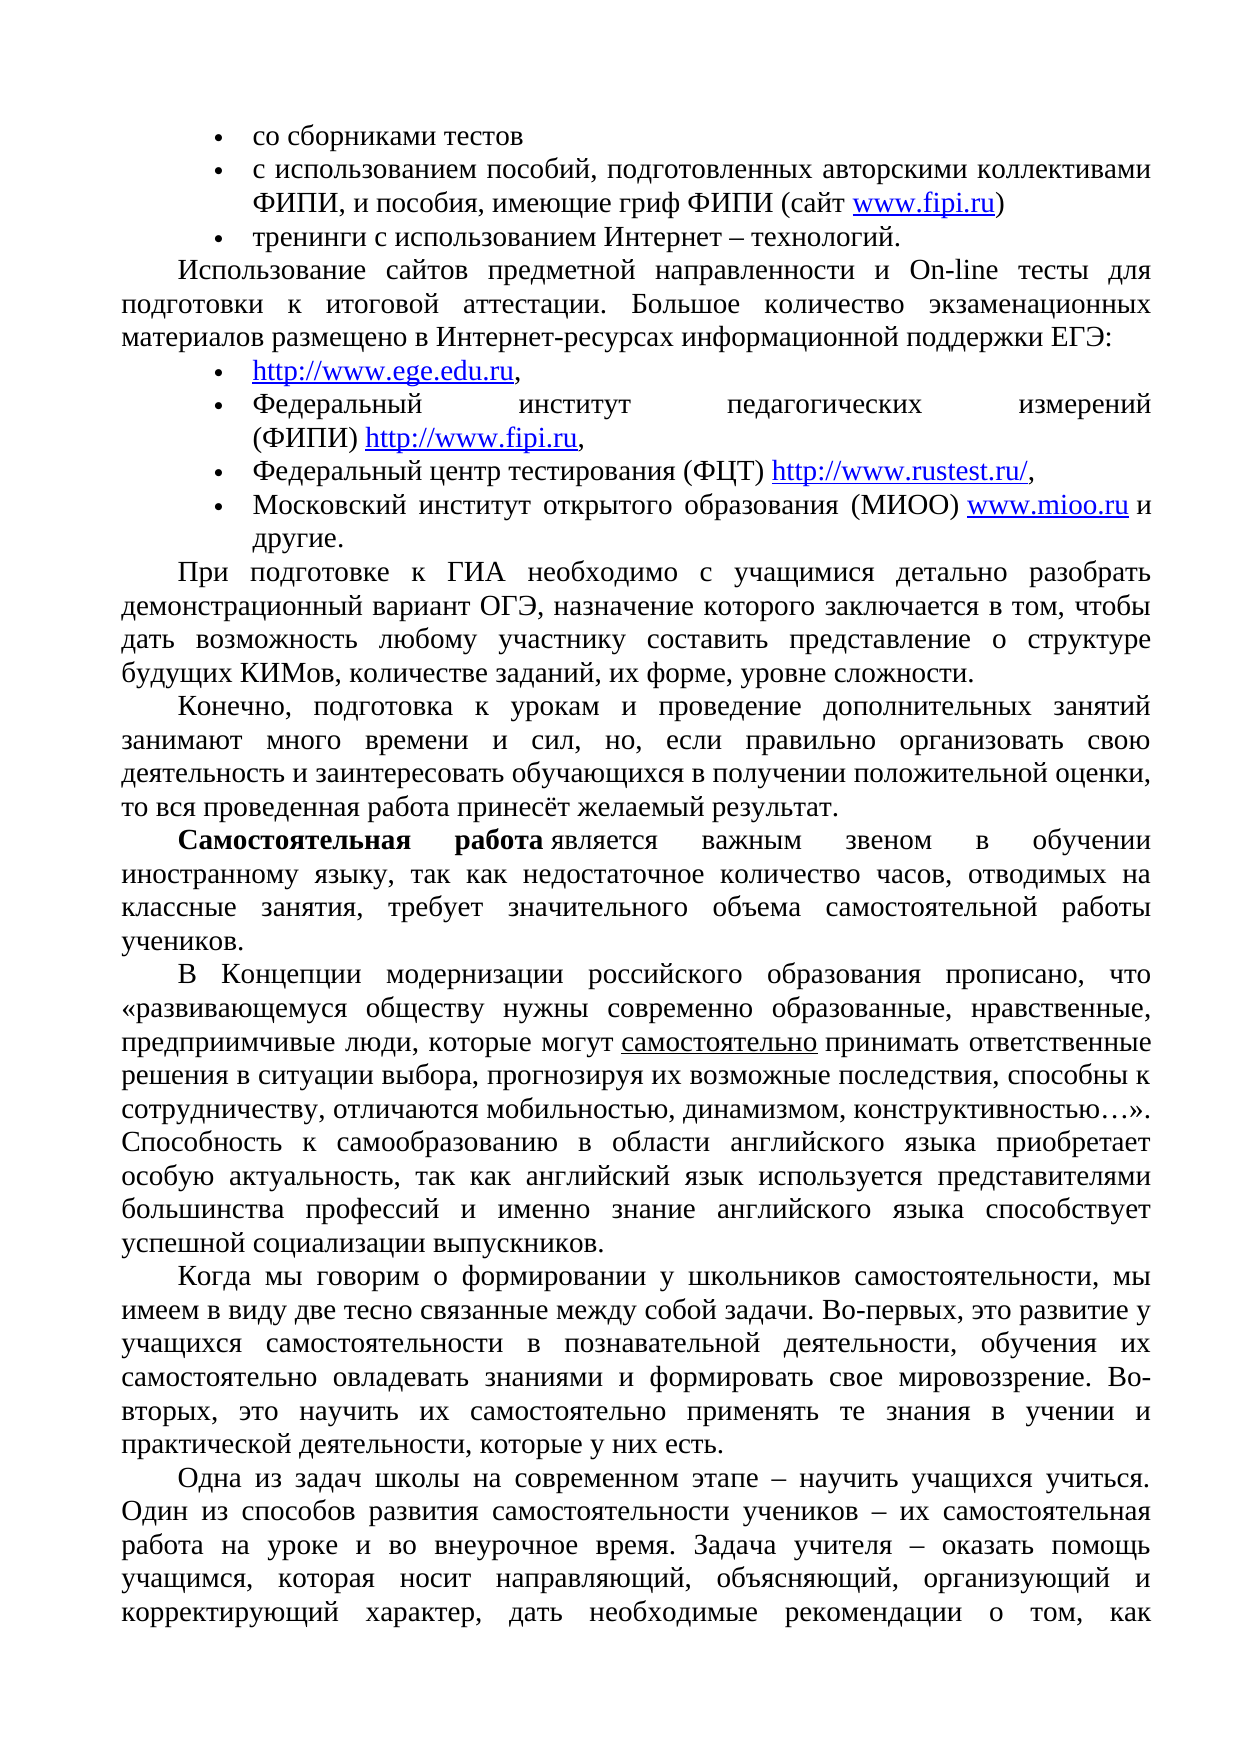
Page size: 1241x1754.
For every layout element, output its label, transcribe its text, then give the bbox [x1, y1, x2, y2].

text В Концепции модернизации российского образования прописано, что «развивающемуся обществу нужны современно образованные, нравственные, предприимчивые люди, которые могут самостоятельно принимать ответственные решения в ситуации выбора, прогнозируя их возможные последствия, способны к сотрудничеству, отличаются мобильностью, динамизмом, конструктивностью…». Способность к самообразованию в области английского языка приобретает особую актуальность, так как английский язык используется представителями большинства профессий и именно знание английского языка способствует успешной социализации выпускников. [121, 957, 1152, 1258]
text При подготовке к ГИА необходимо с учащимися детально разобрать демонстрационный вариант ОГЭ, назначение которого заключается в том, чтобы дать возможность любому участнику составить представление о структуре будущих КИМов, количестве заданий, их форме, уровне сложности. [121, 554, 1152, 688]
list Федеральный институт педагогических измерений (ФИПИ) http://www.fipi.ru, [215, 386, 1152, 453]
list с использованием пособий, подготовленных авторскими коллективами ФИПИ, и пособия, имеющие гриф ФИПИ (сайт www.fipi.ru) [215, 152, 1152, 219]
text Когда мы говорим о формировании у школьников самостоятельности, мы имеем в виду две тесно связанные между собой задачи. Во-первых, это развитие у учащихся самостоятельности в познавательной деятельности, обучения их самостоятельно овладевать знаниями и формировать свое мировоззрение. Во-вторых, это научить их самостоятельно применять те знания в учении и практической деятельности, которые у них есть. [121, 1258, 1152, 1460]
list со сборниками тестов [215, 118, 1152, 152]
list тренинги с использованием Интернет – технологий. [215, 219, 1152, 252]
list Московский институт открытого образования (МИОО) www.mioo.ru и другие. [215, 487, 1152, 554]
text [121, 1460, 1152, 1627]
text Самостоятельная работа является важным звеном в обучении иностранному языку, так как недостаточное количество часов, отводимых на классные занятия, требует значительного объема самостоятельной работы учеников. [121, 822, 1152, 957]
text Использование сайтов предметной направленности и On-line тесты для подготовки к итоговой аттестации. Большое количество экзаменационных материалов размещено в Интернет-ресурсах информационной поддержки ЕГЭ: [121, 252, 1152, 353]
list Федеральный центр тестирования (ФЦТ) http://www.rustest.ru/, [215, 453, 1152, 487]
list http://www.ege.edu.ru, [215, 353, 1152, 386]
text Конечно, подготовка к урокам и проведение дополнительных занятий занимают много времени и сил, но, если правильно организовать свою деятельность и заинтересовать обучающихся в получении положительной оценки, то вся проведенная работа принесёт желаемый результат. [121, 688, 1152, 822]
